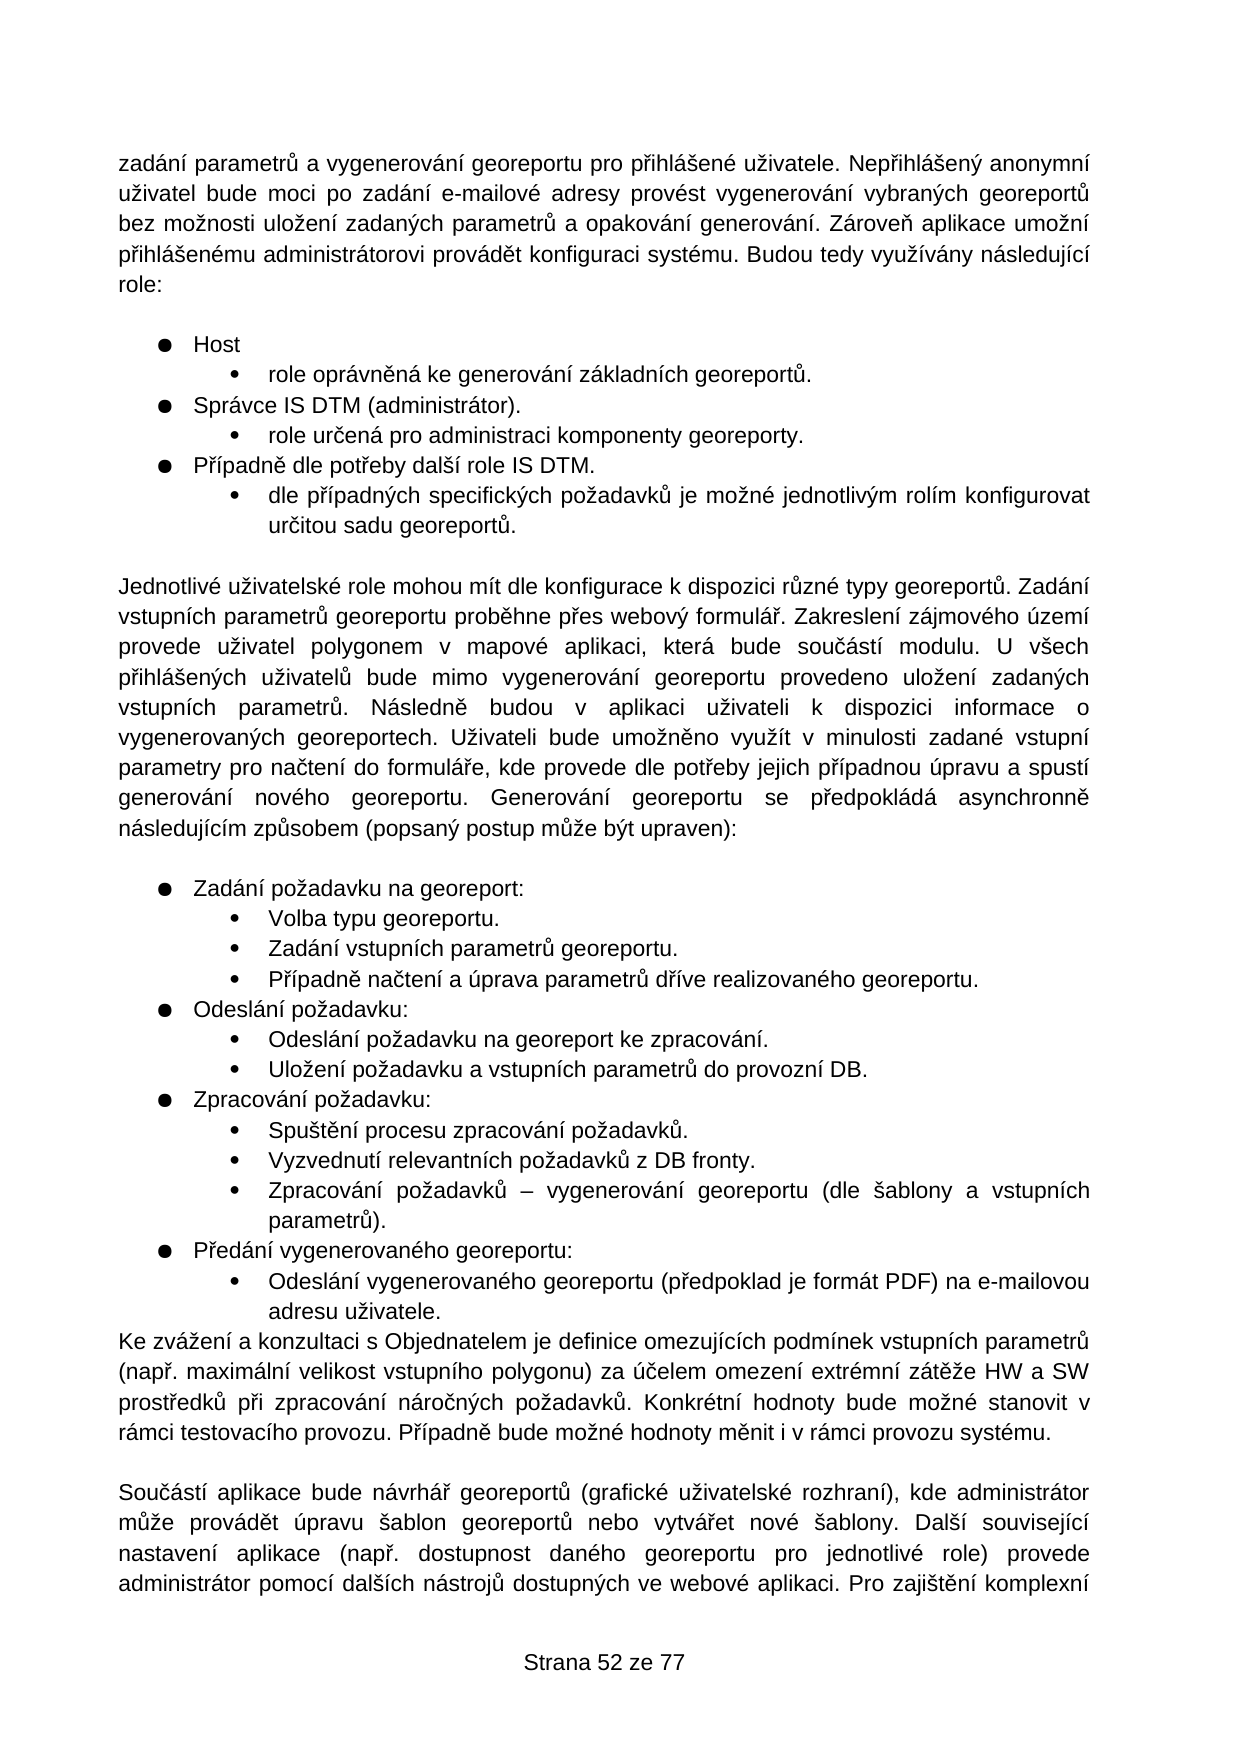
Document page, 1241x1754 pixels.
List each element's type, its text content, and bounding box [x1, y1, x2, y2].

list dle případných specifických požadavků je možné jednotlivým rolím konfigurovat určitou sadu georeportů. [231, 482, 1090, 539]
list Předání vygenerovaného georeportu: [156, 1237, 1090, 1264]
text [118, 150, 1090, 297]
list role oprávněná ke generování základních georeportů. [231, 361, 1090, 388]
list Odeslání vygenerovaného georeportu (předpoklad je formát PDF) na e-mailovou adresu uživatele. [231, 1268, 1090, 1324]
list Zpracování požadavku: [156, 1086, 1090, 1113]
list Uložení požadavku a vstupních parametrů do provozní DB. [231, 1056, 1090, 1083]
list Zadání vstupních parametrů georeportu. [231, 935, 1090, 962]
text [118, 1479, 1090, 1596]
text Jednotlivé uživatelské role mohou mít dle konfigurace k dispozici různé typy georeportů. Zadání vstupních parametrů georeportu proběhne přes webový formulář. Zakreslení zájmového území provede uživatel polygonem v mapové aplikaci, která bude součástí modulu. U všech přihlášených uživatelů bude mimo vygenerování georeportu provedeno uložení zadaných vstupních parametrů. Následně budou v aplikaci uživateli k dispozici informace o vygenerovaných georeportech. Uživateli bude umožněno využít v minulosti zadané vstupní parametry pro načtení do formuláře, kde provede dle potřeby jejich případnou úpravu a spustí generování nového georeportu. Generování georeportu se předpokládá asynchronně následujícím způsobem (popsaný postup může být upraven): [118, 573, 1090, 841]
list Odeslání požadavku: [156, 996, 1090, 1022]
list Správce IS DTM (administrátor). [156, 392, 1090, 418]
list role určená pro administraci komponenty georeporty. [231, 422, 1090, 448]
list Host [156, 331, 1090, 358]
text Ke zvážení a konzultaci s Objednatelem je definice omezujících podmínek vstupních parametrů (např. maximální velikost vstupního polygonu) za účelem omezení extrémní zátěže HW a SW prostředků při zpracování náročných požadavků. Konkrétní hodnoty bude možné stanovit v rámci testovacího provozu. Případně bude možné hodnoty měnit i v rámci provozu systému. [118, 1328, 1090, 1445]
list Zpracování požadavků – vygenerování georeportu (dle šablony a vstupních parametrů). [231, 1177, 1090, 1234]
list Případně dle potřeby další role IS DTM. [156, 452, 1090, 478]
list Odeslání požadavku na georeport ke zpracování. [231, 1026, 1090, 1052]
list Volba typu georeportu. [231, 905, 1090, 932]
list Vyzvednutí relevantních požadavků z DB fronty. [231, 1147, 1090, 1173]
list Spuštění procesu zpracování požadavků. [231, 1117, 1090, 1143]
list Zadání požadavku na georeport: [156, 875, 1090, 901]
list Případně načtení a úprava parametrů dříve realizovaného georeportu. [231, 966, 1090, 992]
